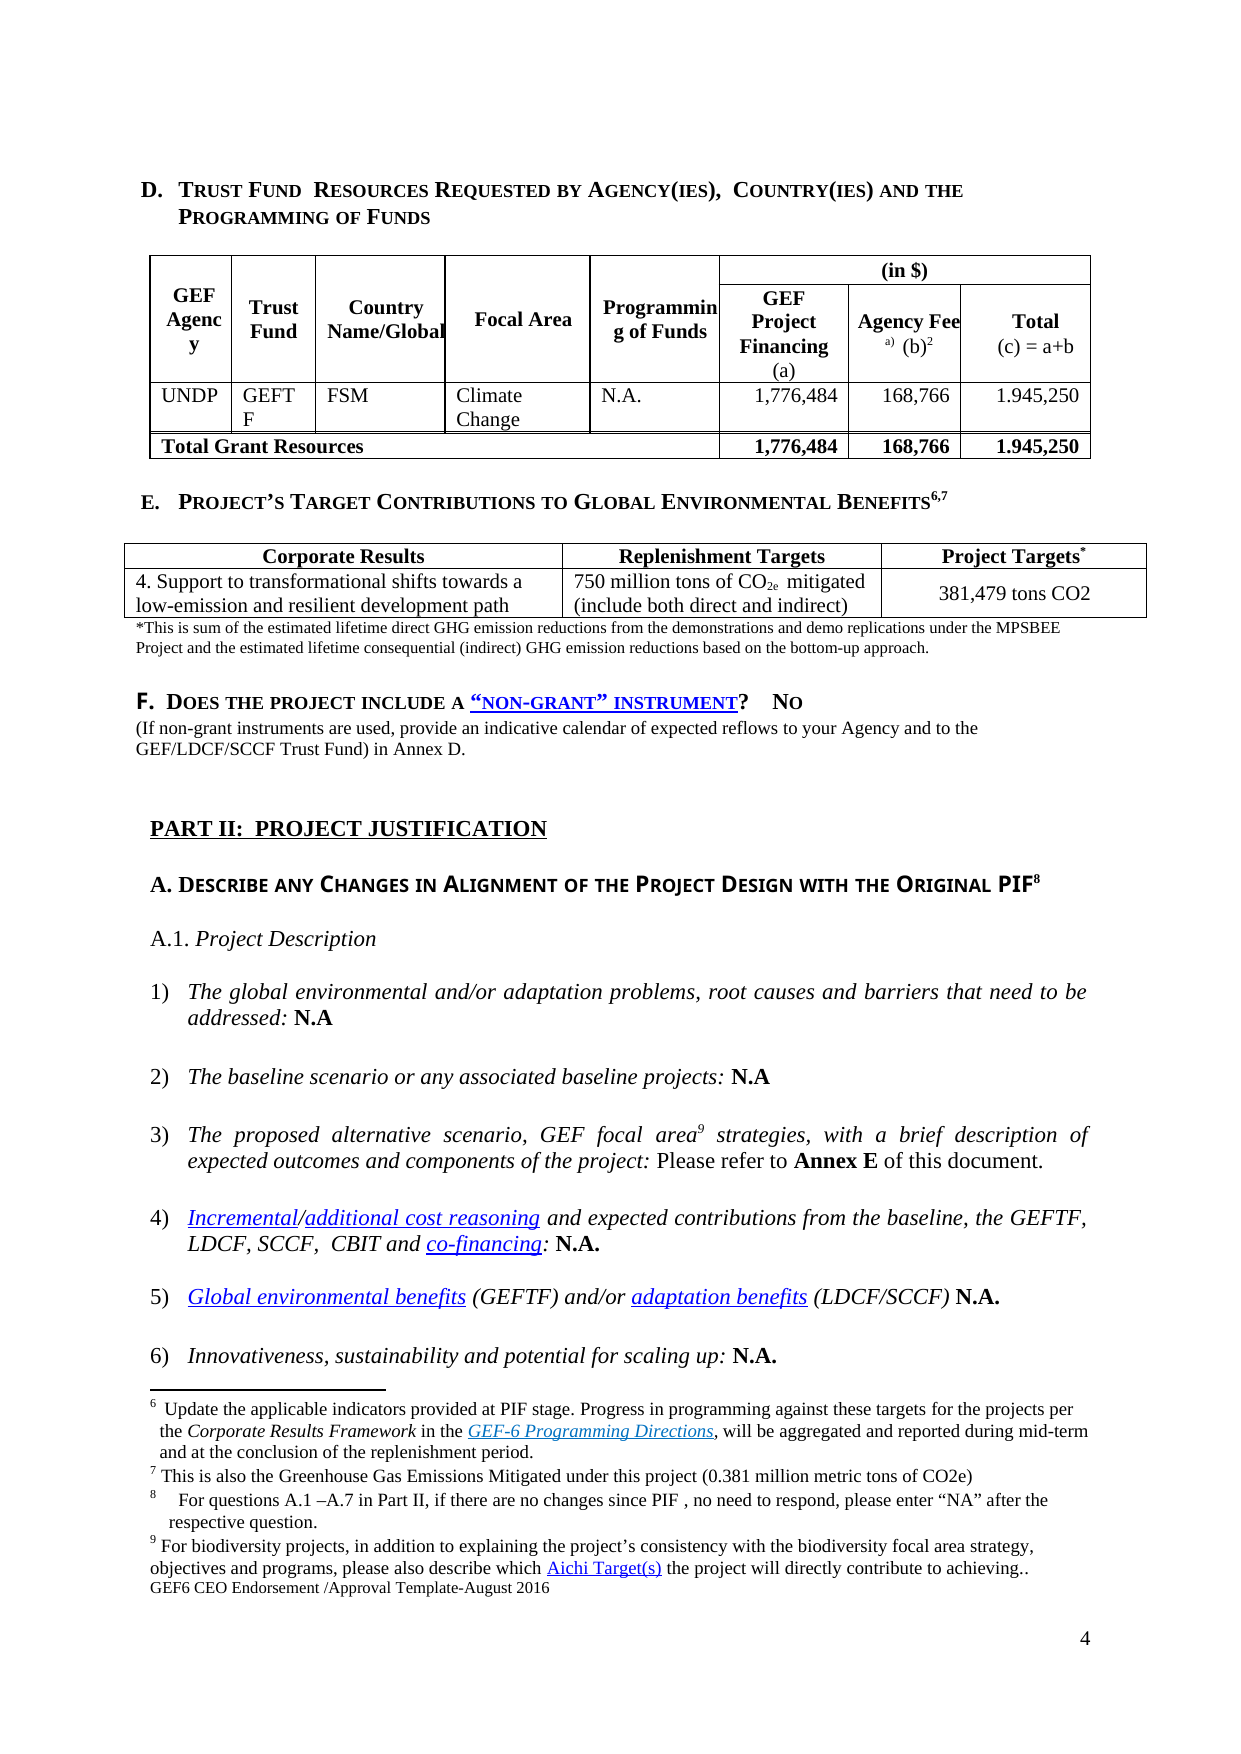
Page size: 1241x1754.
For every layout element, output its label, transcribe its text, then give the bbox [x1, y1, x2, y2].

table_cell Total (c) = a+b [961, 285, 1090, 382]
list Global environmental benefits (GEFTF) and/or adaptation benefits (LDCF/SCCF) N.A. [150, 1283, 1090, 1309]
table_cell 1.945,250 [961, 434, 1090, 458]
table_header Replenishment Targets [563, 544, 881, 568]
text part ii: project justification [150, 815, 1090, 841]
list The global environmental and/or adaptation problems, root causes and barriers that need to be addressed: N.A [150, 978, 1090, 1031]
table_header Corporate Results [125, 544, 562, 568]
list The baseline scenario or any associated baseline projects: N.A [150, 1063, 1090, 1089]
table_header Trust Fund [232, 256, 315, 382]
table_cell 381,479 tons CO2 [882, 569, 1146, 617]
list Trust Fund Resources Requested by Agency(ies), Country(ies) and the Programming of Funds [141, 176, 1090, 229]
table_cell Climate Change [446, 383, 589, 431]
table_cell *This is sum of the estimated lifetime direct GHG emission reductions from the demonstrations and demo replications under the MPSBEE Project and the estimated lifetime consequential (indirect) GHG emission reductions based on the bottom-up approach. f. Does the project include a “non-grant” instrument? (If non-grant instruments are used, provide an indicative calendar of expected reflows to your Agency and to the GEF/LDCF/SCCF Trust Fund) in Annex D. [124, 618, 1090, 815]
list Project’s Target Contributions to Global Environmental Benefits, [141, 488, 1090, 514]
table_header Country Name/Global [316, 256, 444, 382]
table_header Project Targets* [882, 544, 1146, 568]
table_cell 4. Support to transformational shifts towards a low-emission and resilient development path [125, 569, 562, 617]
table_cell GEFTF [232, 383, 315, 431]
table_cell Agency Fee a) (b)2 [849, 285, 960, 382]
table_cell 750 million tons of CO2e mitigated (include both direct and indirect) [563, 569, 881, 617]
table_cell 168,766 [849, 434, 960, 458]
table_header Focal Area [446, 256, 589, 382]
text A. Describe any Changes in Alignment of the Project Design with the Original PIF [150, 867, 1090, 899]
table_header GEF Agency [151, 256, 231, 382]
table_cell FSM [316, 383, 444, 431]
table_cell 1.945,250 [961, 383, 1090, 431]
table_cell 1,776,484 [720, 434, 848, 458]
table_header Programming of Funds [591, 256, 719, 382]
text A.1. Project Description [150, 925, 1090, 951]
table_cell N.A. [591, 383, 719, 431]
table_cell UNDP [151, 383, 231, 431]
table_cell 168,766 [849, 383, 960, 431]
list The proposed alternative scenario, GEF focal area strategies, with a brief description of expected outcomes and components of the project: Please refer to Annex E of this document. [150, 1121, 1090, 1174]
table_cell GEF Project Financing (a) [720, 285, 848, 382]
table_cell Total Grant Resources [151, 434, 719, 458]
table_header (in $) [720, 256, 1090, 284]
list Incremental/additional cost reasoning and expected contributions from the baseline, the GEFTF, LDCF, SCCF, CBIT and co-financing: N.A. [150, 1204, 1090, 1257]
list Innovativeness, sustainability and potential for scaling up: N.A. [150, 1342, 1090, 1368]
table_cell 1,776,484 [720, 383, 848, 431]
